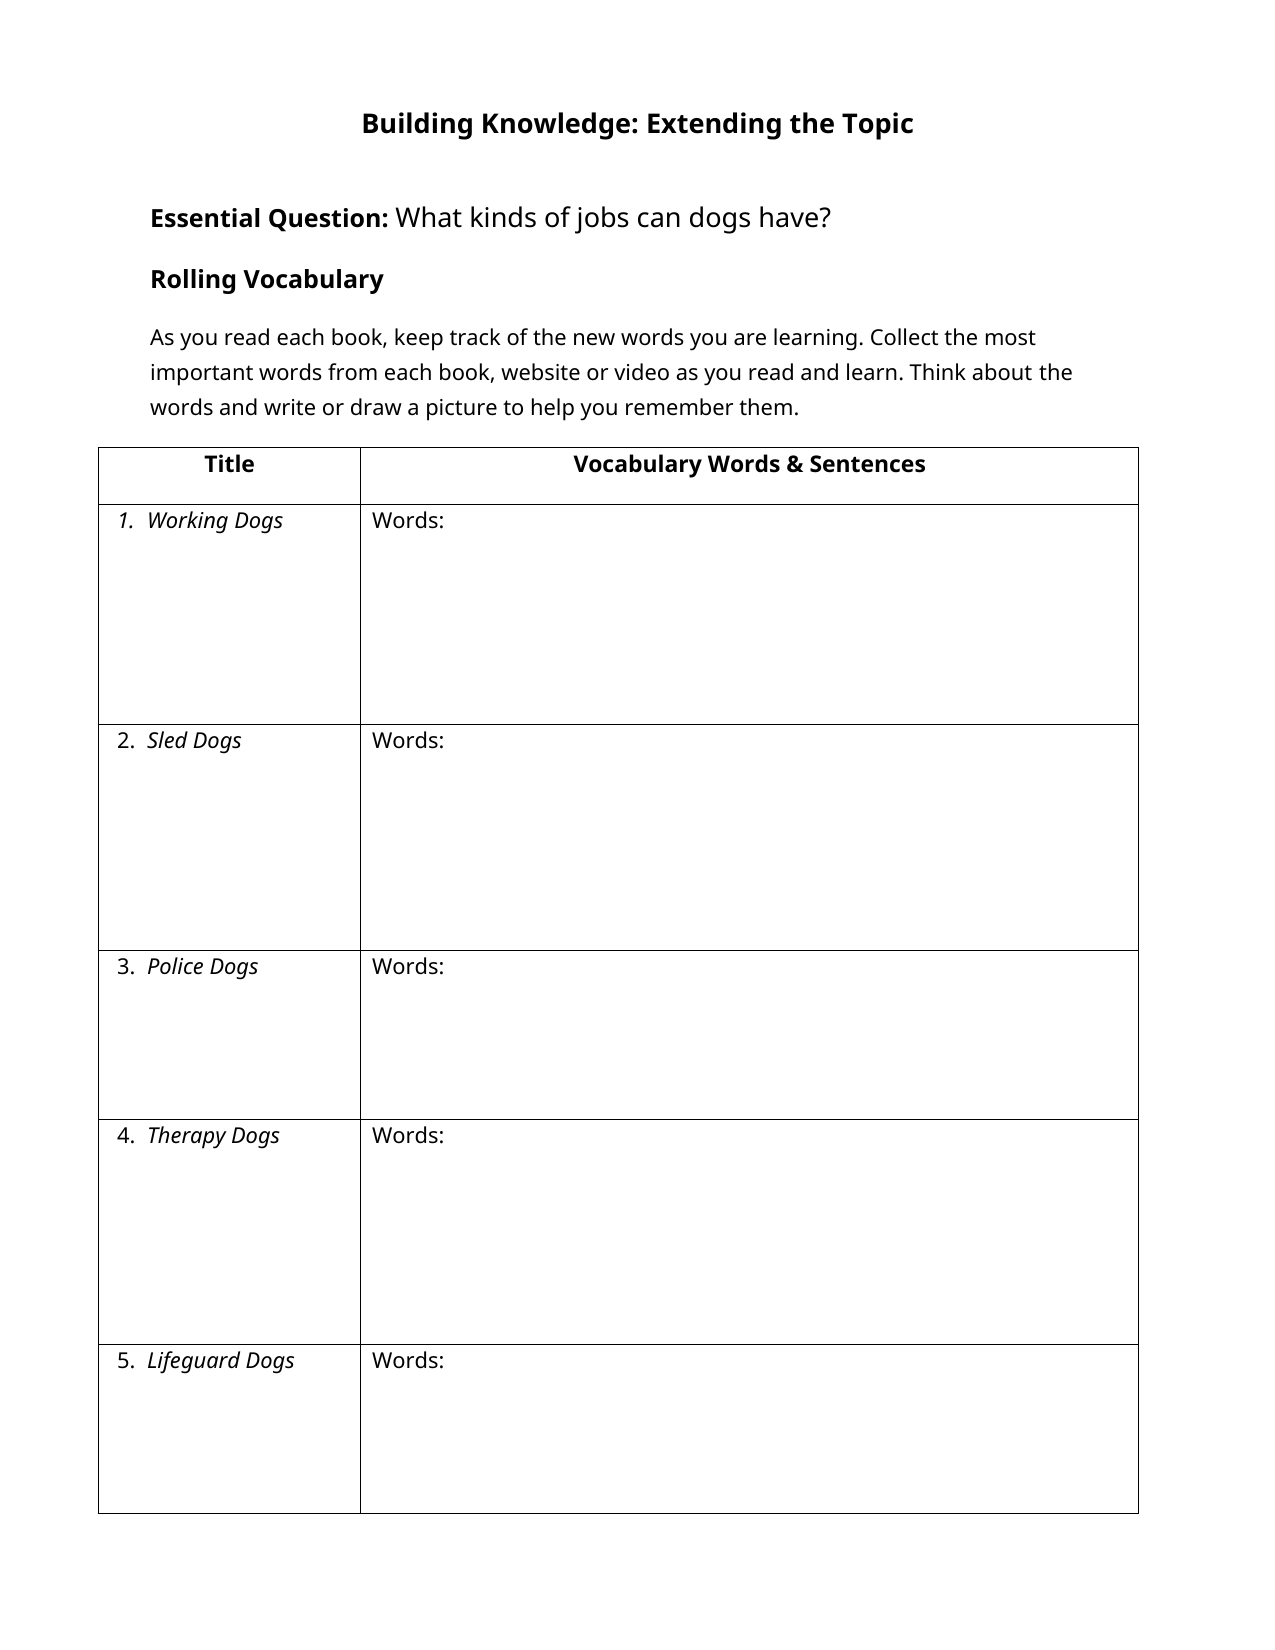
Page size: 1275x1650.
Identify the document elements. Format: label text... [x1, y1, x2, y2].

table_cell Words: [361, 1345, 1138, 1513]
text As you read each book, keep track of the new words you are learning. Collect the most important words from each book, website or video as you read and learn. Think about the words and write or draw a picture to help you remember them. [150, 322, 1125, 422]
table_cell Therapy Dogs [99, 1120, 360, 1344]
table_cell Sled Dogs [99, 725, 360, 950]
table_cell Working Dogs [99, 505, 360, 724]
text Building Knowledge: Extending the Topic [150, 105, 1125, 142]
table_cell Words: [361, 951, 1138, 1119]
table_cell Police Dogs [99, 951, 360, 1119]
text Rolling Vocabulary [150, 262, 1125, 296]
table_header Title [99, 448, 360, 504]
table_header Vocabulary Words & Sentences [361, 448, 1138, 504]
table_cell Words: [361, 1120, 1138, 1344]
table_cell Words: [361, 505, 1138, 724]
table_cell Words: [361, 725, 1138, 950]
table_cell Lifeguard Dogs [99, 1345, 360, 1513]
text Essential Question: What kinds of jobs can dogs have? [150, 199, 1200, 236]
